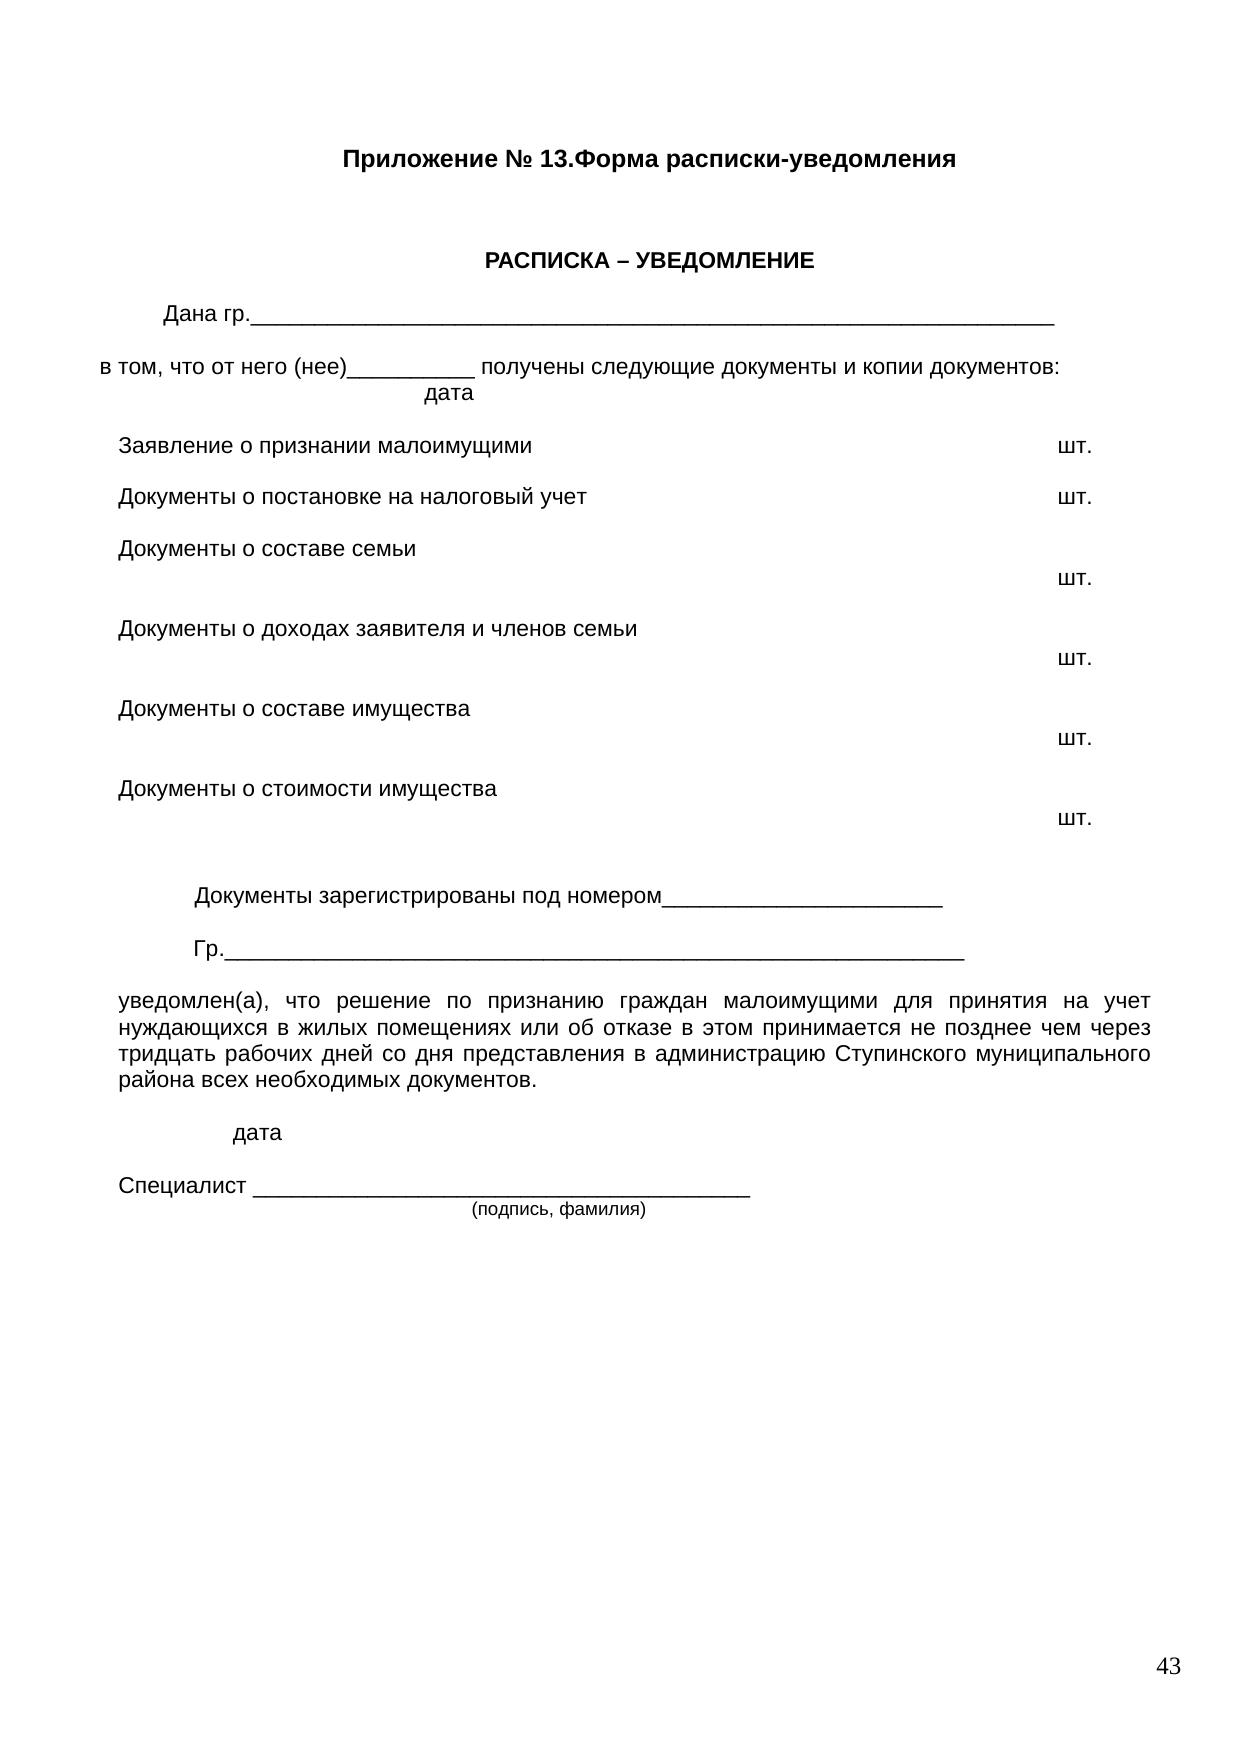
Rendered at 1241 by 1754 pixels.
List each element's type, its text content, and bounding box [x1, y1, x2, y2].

text Дана гр._______________________________________________________________ [81, 300, 1181, 326]
table_cell шт. [812, 775, 1104, 856]
table_cell Документы о доходах заявителя и членов семьи [107, 615, 812, 695]
text в том, что от него (нее)__________ получены следующие документы и копии документов: [99, 353, 1171, 379]
table_header шт. [812, 432, 1104, 483]
text Приложение № 13.Форма расписки-уведомления [118, 144, 1181, 173]
table_cell Документы о постановке на налоговый учет [107, 483, 812, 535]
text уведомлен(а), что решение по признанию граждан малоимущими для принятия на учет нуждающихся в жилых помещениях или об отказе в этом принимается не позднее чем через тридцать рабочих дней со дня представления в администрацию Ступинского муниципального района всех необходимых документов. [118, 987, 1152, 1093]
text Гр.__________________________________________________________ [118, 935, 1181, 961]
text Документы зарегистрированы под номером______________________ [118, 882, 1181, 908]
text дата [81, 379, 1181, 406]
table_header Заявление о признании малоимущими [107, 432, 812, 483]
table_cell Документы о стоимости имущества [107, 775, 812, 856]
subtitle РАСПИСКА – УВЕДОМЛЕНИЕ [118, 247, 1181, 274]
table_cell Документы о составе имущества [107, 695, 812, 775]
text дата [118, 1119, 1181, 1146]
table_cell шт. [812, 695, 1104, 775]
table_cell шт. [812, 615, 1104, 695]
text Специалист _______________________________________ [118, 1172, 1181, 1198]
table_cell шт. [812, 483, 1104, 535]
text (подпись, фамилия) [118, 1198, 1181, 1220]
table_cell Документы о составе семьи [107, 535, 812, 615]
table_cell шт. [812, 535, 1104, 615]
